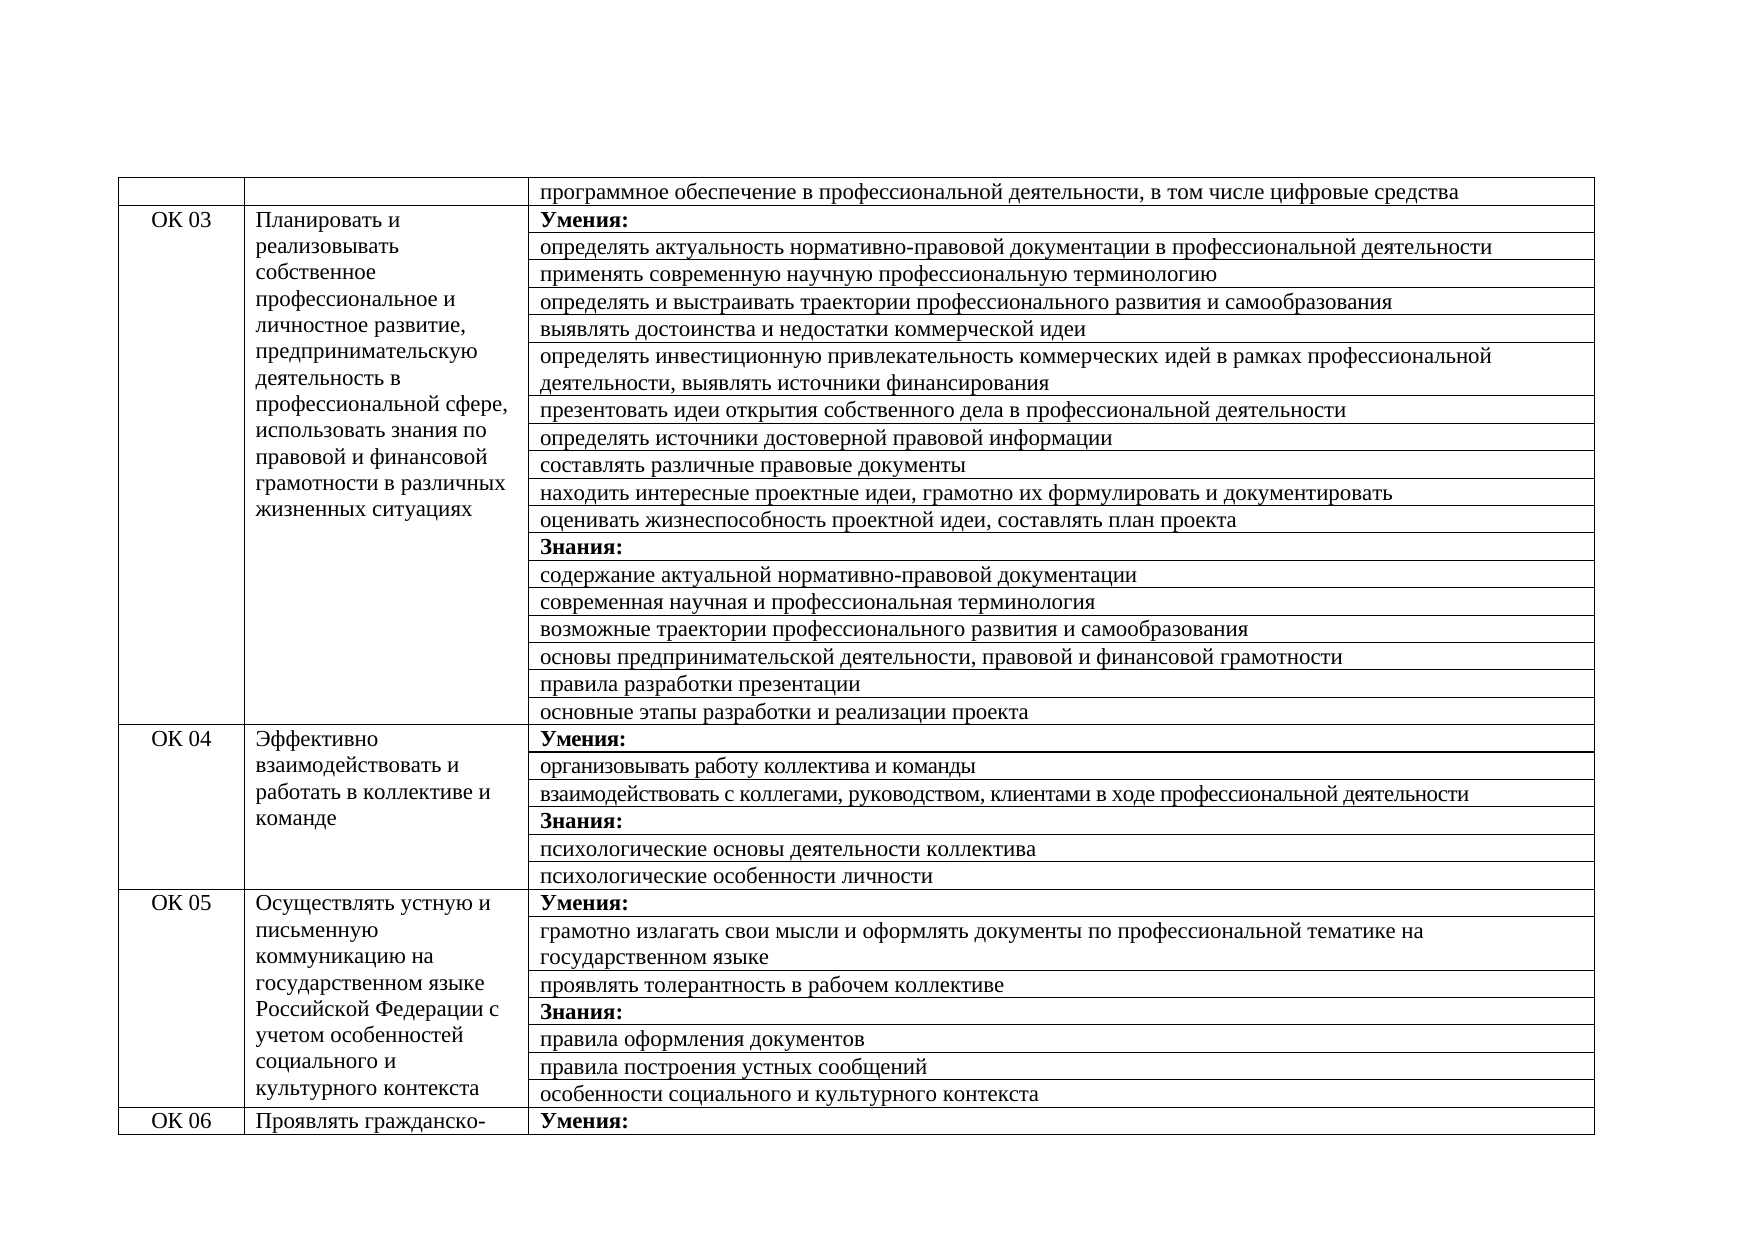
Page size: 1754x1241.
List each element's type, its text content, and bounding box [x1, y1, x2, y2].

table_cell Умения: [529, 725, 1594, 751]
table_cell ОК 03 [119, 206, 244, 724]
table_cell Умения: [529, 890, 1594, 916]
table_cell Знания: [529, 998, 1594, 1024]
table_cell правила оформления документов [529, 1025, 1594, 1052]
table_cell Умения: [529, 206, 1594, 232]
table_cell Умения: [529, 1108, 1594, 1134]
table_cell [245, 1108, 528, 1134]
table_cell психологические особенности личности [529, 862, 1594, 888]
table_cell психологические основы деятельности коллектива [529, 835, 1594, 861]
table_cell находить интересные проектные идеи, грамотно их формулировать и документировать [529, 479, 1594, 505]
table_cell современная научная и профессиональная терминология [529, 588, 1594, 614]
table_cell оценивать жизнеспособность проектной идеи, составлять план проекта [529, 506, 1594, 532]
table_cell основы предпринимательской деятельности, правовой и финансовой грамотности [529, 643, 1594, 669]
table_cell ОК 04 [119, 725, 244, 888]
table_cell Эффективно взаимодействовать и работать в коллективе и команде [245, 725, 528, 888]
table_cell составлять различные правовые документы [529, 451, 1594, 477]
table_cell ОК 06 [119, 1108, 244, 1134]
table_cell программное обеспечение в профессиональной деятельности, в том числе цифровые средства [529, 178, 1594, 204]
table_cell выявлять достоинства и недостатки коммерческой идеи [529, 315, 1594, 342]
table_cell содержание актуальной нормативно-правовой документации [529, 561, 1594, 587]
table_cell определять источники достоверной правовой информации [529, 424, 1594, 450]
table_cell применять современную научную профессиональную терминологию [529, 260, 1594, 287]
table_cell Знания: [529, 533, 1594, 560]
table_cell правила построения устных сообщений [529, 1053, 1594, 1079]
table_cell определять и выстраивать траектории профессионального развития и самообразования [529, 288, 1594, 314]
table_cell ОК 05 [119, 890, 244, 1107]
table_cell взаимодействовать с коллегами, руководством, клиентами в ходе профессиональной деятельности [529, 780, 1594, 806]
table_cell грамотно излагать свои мысли и оформлять документы по профессиональной тематике на государственном языке [529, 917, 1594, 969]
table_cell основные этапы разработки и реализации проекта [529, 698, 1594, 724]
table_cell определять инвестиционную привлекательность коммерческих идей в рамках профессиональной деятельности, выявлять источники финансирования [529, 343, 1594, 395]
table_cell Планировать и реализовывать собственное профессиональное и личностное развитие, предпринимательскую деятельность в профессиональной сфере, использовать знания по правовой и финансовой грамотности в различных жизненных ситуациях [245, 206, 528, 724]
table_cell правила разработки презентации [529, 670, 1594, 697]
table_cell проявлять толерантность в рабочем коллективе [529, 971, 1594, 997]
table_cell определять актуальность нормативно-правовой документации в профессиональной деятельности [529, 233, 1594, 259]
table_cell организовывать работу коллектива и команды [529, 753, 1594, 779]
table_cell возможные траектории профессионального развития и самообразования [529, 616, 1594, 642]
table_cell презентовать идеи открытия собственного дела в профессиональной деятельности [529, 396, 1594, 423]
table_cell Осуществлять устную и письменную коммуникацию на государственном языке Российской Федерации с учетом особенностей социального и культурного контекста [245, 890, 528, 1107]
table_cell Знания: [529, 807, 1594, 834]
table_cell особенности социального и культурного контекста [529, 1080, 1594, 1107]
